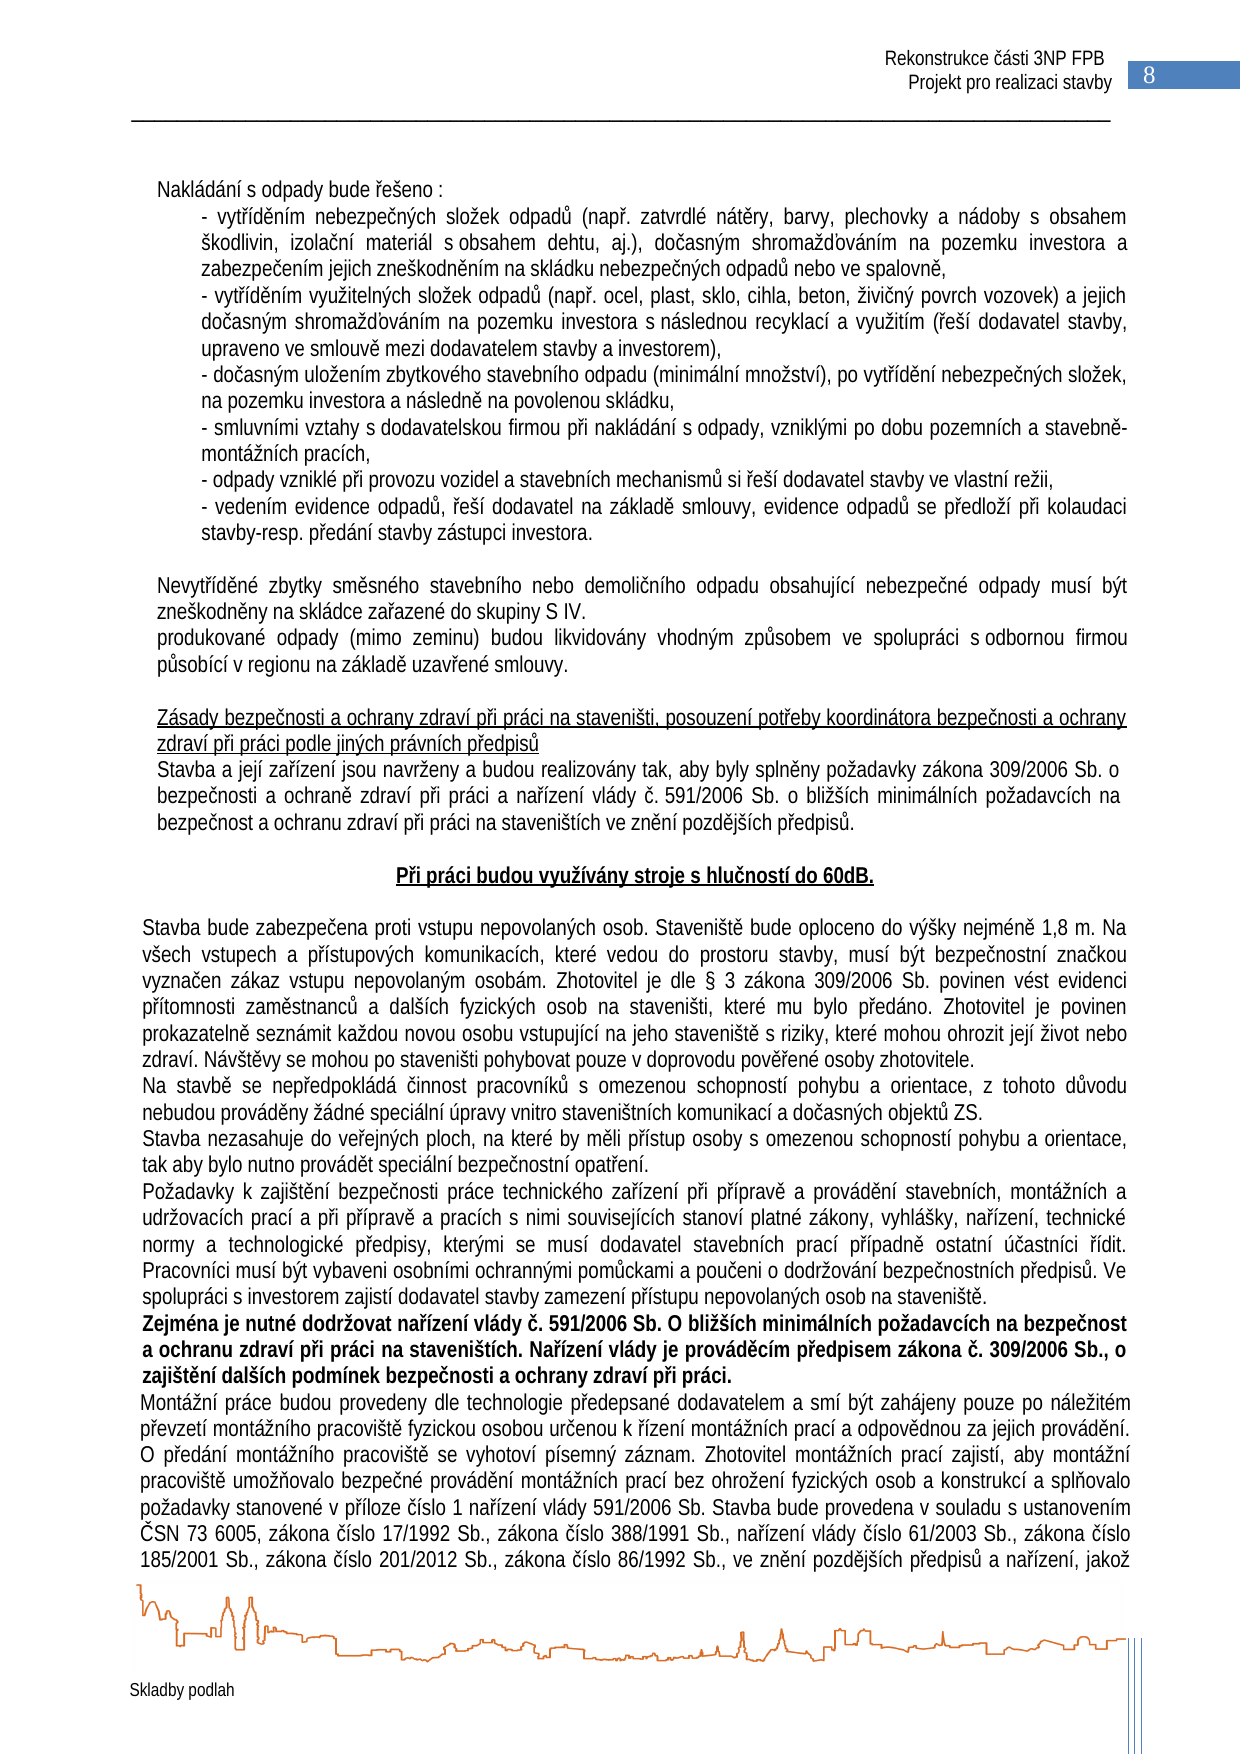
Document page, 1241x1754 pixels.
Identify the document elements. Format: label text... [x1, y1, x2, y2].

text - vytříděním využitelných složek odpadů (např. ocel, plast, sklo, cihla, beton, živičný povrch vozovek) a jejich dočasným shromažďováním na pozemku investora s následnou recyklací a využitím (řeší dodavatel stavby, upraveno ve smlouvě mezi dodavatelem stavby a investorem), [201, 282, 1128, 361]
text - smluvními vztahy s dodavatelskou firmou při nakládání s odpady, vzniklými po dobu pozemních a stavebně-montážních pracích, [201, 413, 1128, 466]
text Stavba nezasahuje do veřejných ploch, na které by měli přístup osoby s omezenou schopností pohybu a orientace, tak aby bylo nutno provádět speciální bezpečnostní opatření. [142, 1125, 1128, 1178]
text - odpady vzniklé při provozu vozidel a stavebních mechanismů si řeší dodavatel stavby ve vlastní režii, [201, 466, 1128, 493]
text Na stavbě se nepředpokládá činnost pracovníků s omezenou schopností pohybu a orientace, z tohoto důvodu nebudou prováděny žádné speciální úpravy vnitro staveništních komunikací a dočasných objektů ZS. [142, 1072, 1128, 1125]
text Zejména je nutné dodržovat nařízení vlády č. 591/2006 Sb. O bližších minimálních požadavcích na bezpečnost a ochranu zdraví při práci na staveništích. Nařízení vlády je prováděcím předpisem zákona č. 309/2006 Sb., o zajištění dalších podmínek bezpečnosti a ochrany zdraví při práci. [142, 1309, 1128, 1389]
text Nevytříděné zbytky směsného stavebního nebo demoličního odpadu obsahující nebezpečné odpady musí být zneškodněny na skládce zařazené do skupiny S IV. [157, 572, 1128, 624]
text - vedením evidence odpadů, řeší dodavatel na základě smlouvy, evidence odpadů se předloží při kolaudaci stavby-resp. předání stavby zástupci investora. [201, 493, 1128, 545]
text - dočasným uložením zbytkového stavebního odpadu (minimální množství), po vytřídění nebezpečných složek, na pozemku investora a následně na povolenou skládku, [201, 361, 1128, 413]
text Při práci budou využívány stroje s hlučností do 60dB. [142, 862, 1128, 888]
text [140, 1389, 1131, 1573]
text Zásady bezpečnosti a ochrany zdraví při práci na staveništi, posouzení potřeby koordinátora bezpečnosti a ochrany zdraví při práci podle jiných právních předpisů [157, 703, 1128, 756]
text Nakládání s odpady bude řešeno : [157, 176, 1128, 203]
text - vytříděním nebezpečných složek odpadů (např. zatvrdlé nátěry, barvy, plechovky a nádoby s obsahem škodlivin, izolační materiál s obsahem dehtu, aj.), dočasným shromažďováním na pozemku investora a zabezpečením jejich zneškodněním na skládku nebezpečných odpadů nebo ve spalovně, [201, 203, 1128, 282]
text Stavba bude zabezpečena proti vstupu nepovolaných osob. Staveniště bude oploceno do výšky nejméně 1,8 m. Na všech vstupech a přístupových komunikacích, které vedou do prostoru stavby, musí být bezpečnostní značkou vyznačen zákaz vstupu nepovolaným osobám. Zhotovitel je dle § 3 zákona 309/2006 Sb. povinen vést evidenci přítomnosti zaměstnanců a dalších fyzických osob na staveništi, které mu bylo předáno. Zhotovitel je povinen prokazatelně seznámit každou novou osobu vstupující na jeho staveniště s riziky, které mohou ohrozit její život nebo zdraví. Návštěvy se mohou po staveništi pohybovat pouze v doprovodu pověřené osoby zhotovitele. [142, 914, 1128, 1072]
text Stavba a její zařízení jsou navrženy a budou realizovány tak, aby byly splněny požadavky zákona 309/2006 Sb. o bezpečnosti a ochraně zdraví při práci a nařízení vlády č. 591/2006 Sb. o bližších minimálních požadavcích na bezpečnost a ochranu zdraví při práci na staveništích ve znění pozdějších předpisů. [157, 756, 1120, 835]
text produkované odpady (mimo zeminu) budou likvidovány vhodným způsobem ve spolupráci s odbornou firmou působící v regionu na základě uzavřené smlouvy. [157, 624, 1128, 677]
text Požadavky k zajištění bezpečnosti práce technického zařízení při přípravě a provádění stavebních, montážních a udržovacích prací a při přípravě a pracích s nimi souvisejících stanoví platné zákony, vyhlášky, nařízení, technické normy a technologické předpisy, kterými se musí dodavatel stavebních prací případně ostatní účastníci řídit. Pracovníci musí být vybaveni osobními ochrannými pomůckami a poučeni o dodržování bezpečnostních předpisů. Ve spolupráci s investorem zajistí dodavatel stavby zamezení přístupu nepovolaných osob na staveniště. [142, 1178, 1128, 1309]
